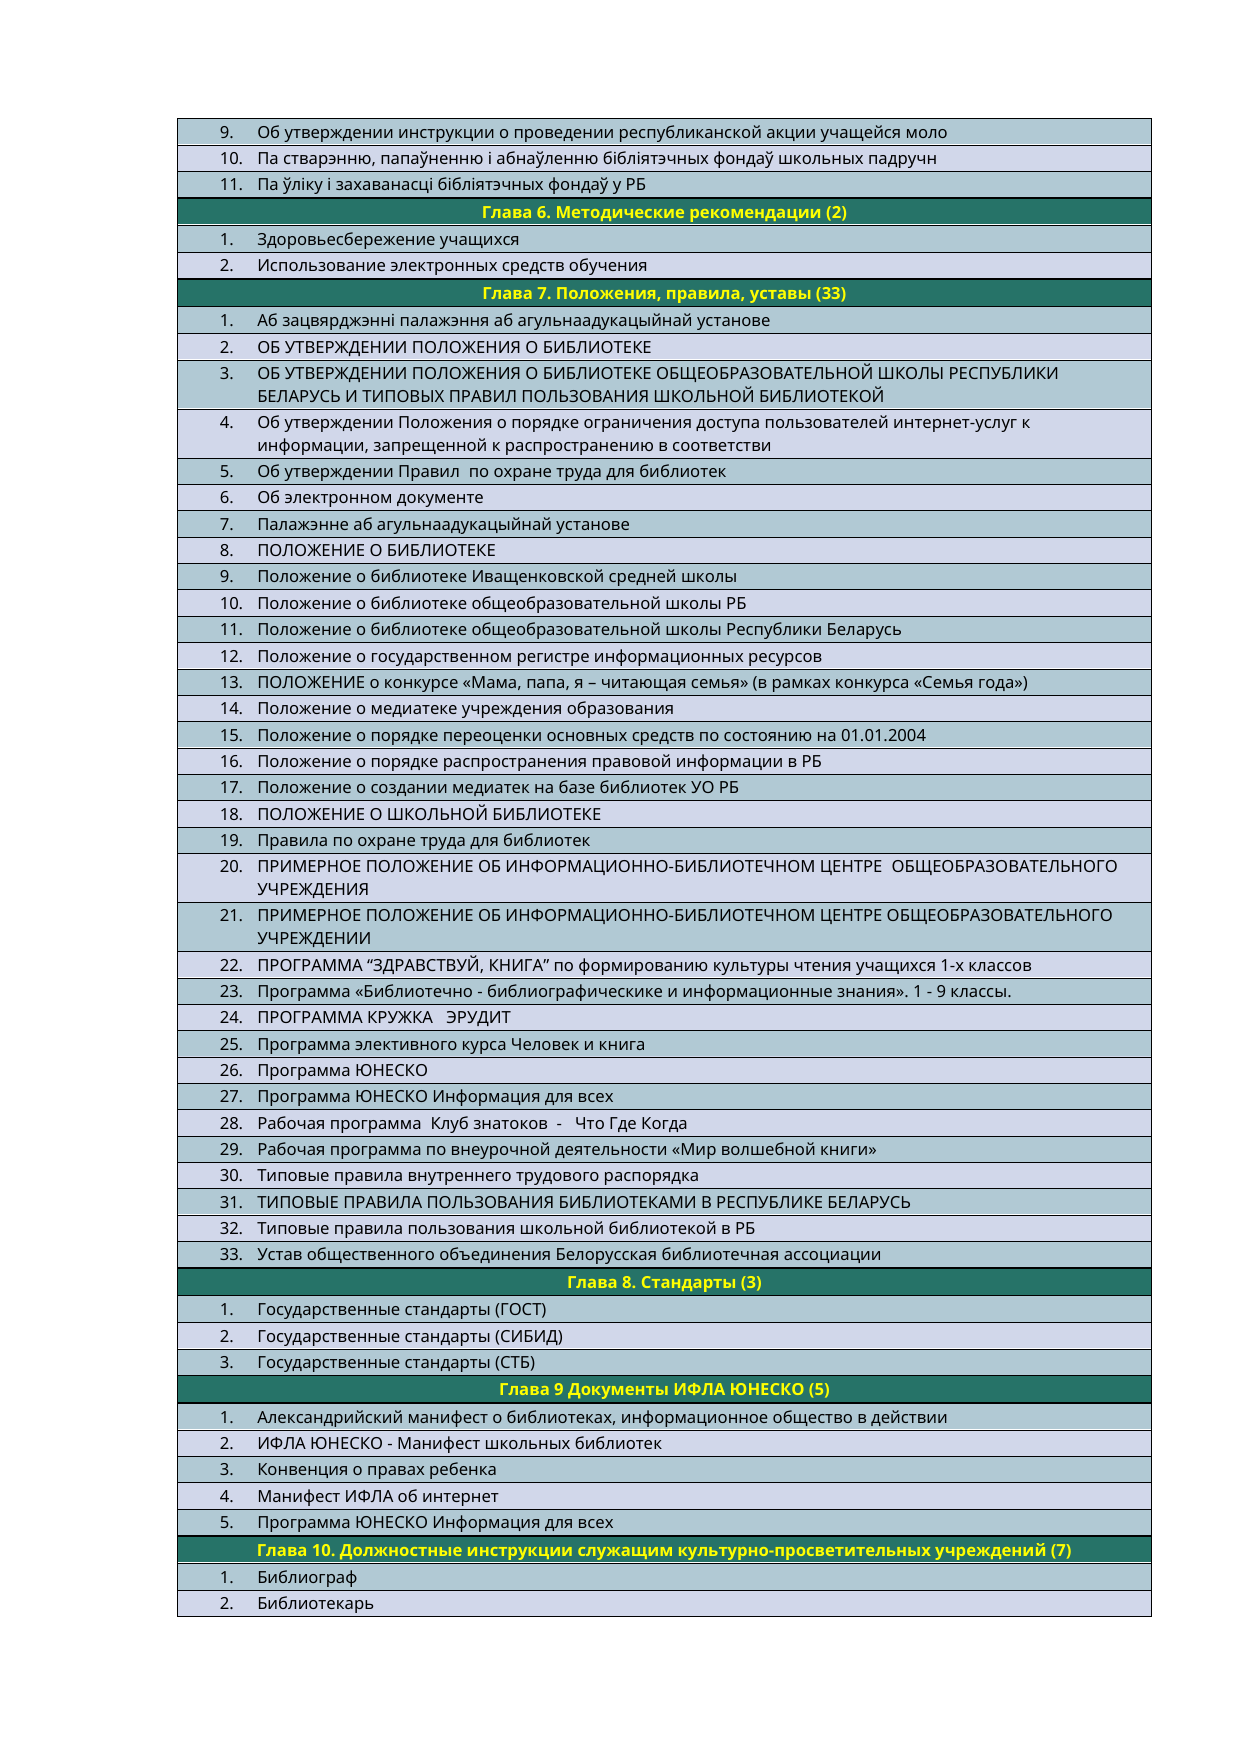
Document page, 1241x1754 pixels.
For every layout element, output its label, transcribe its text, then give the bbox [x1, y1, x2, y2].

table_cell ИФЛА ЮНЕСКО - Манифест школьных библиотек [178, 1431, 1151, 1456]
table_cell Положение о государственном регистре информационных ресурсов [178, 643, 1151, 668]
table_cell Типовые правила внутреннего трудового распорядка [178, 1163, 1151, 1188]
table_cell Положение о порядке переоценки основных средств по состоянию на 01.01.2004 [178, 722, 1151, 747]
table_cell Устав общественного объединения Белорусская библиотечная ассоциации [178, 1242, 1151, 1267]
table_cell Типовые правила пользования школьной библиотекой в РБ [178, 1216, 1151, 1241]
table_cell ПРИМЕРНОЕ ПОЛОЖЕНИЕ ОБ ИНФОРМАЦИОННО-БИБЛИОТЕЧНОМ ЦЕНТРЕ ОБЩЕОБРАЗОВАТЕЛЬНОГО УЧРЕЖДЕНИЯ [178, 854, 1151, 902]
table_cell Па стварэнню, папаўненню і абнаўленню бібліятэчных фондаў школьных падручн [178, 146, 1151, 171]
table_cell Правила по охране труда для библиотек [178, 828, 1151, 853]
table_cell Глава 6. Методические рекомендации (2) [178, 199, 1151, 224]
table_cell Па ўліку і захаванасці бібліятэчных фондаў у РБ [178, 172, 1151, 197]
table_cell ПРИМЕРНОЕ ПОЛОЖЕНИЕ ОБ ИНФОРМАЦИОННО-БИБЛИОТЕЧНОМ ЦЕНТРЕ ОБЩЕОБРАЗОВАТЕЛЬНОГО УЧРЕЖДЕНИИ [178, 903, 1151, 951]
table_cell ОБ УТВЕРЖДЕНИИ ПОЛОЖЕНИЯ О БИБЛИОТЕКЕ ОБЩЕОБРАЗОВАТЕЛЬНОЙ ШКОЛЫ РЕСПУБЛИКИ БЕЛАРУСЬ И ТИПОВЫХ ПРАВИЛ ПОЛЬЗОВАНИЯ ШКОЛЬНОЙ БИБЛИОТЕКОЙ [178, 361, 1151, 408]
table_cell Об утверждении инструкции о проведении республиканской акции учащейся моло [178, 119, 1151, 144]
table_cell Глава 9 Документы ИФЛА ЮНЕСКО (5) [178, 1376, 1151, 1402]
table_cell Аб зацвярджэнні палажэння аб агульнаадукацыйнай установе [178, 307, 1151, 333]
table_cell ПРОГРАММА КРУЖКА ЭРУДИТ [178, 1005, 1151, 1030]
table_cell Положение о библиотеке Иващенковской средней школы [178, 564, 1151, 589]
table_cell Конвенция о правах ребенка [178, 1457, 1151, 1482]
table_cell Глава 8. Стандарты (3) [178, 1269, 1151, 1295]
table_cell Программа ЮНЕСКО Информация для всех [178, 1084, 1151, 1109]
table_cell Положение о медиатеке учреждения образования [178, 696, 1151, 721]
table_cell Библиограф [178, 1564, 1151, 1590]
table_cell Положение о библиотеке общеобразовательной школы РБ [178, 590, 1151, 616]
table_cell ПОЛОЖЕНИЕ О БИБЛИОТЕКЕ [178, 538, 1151, 563]
table_cell Положение о библиотеке общеобразовательной школы Республики Беларусь [178, 617, 1151, 642]
table_cell Использование электронных средств обучения [178, 253, 1151, 278]
table_cell ПОЛОЖЕНИЕ о конкурсе «Мама, папа, я – читающая семья» (в рамках конкурса «Семья года») [178, 670, 1151, 695]
table_cell Государственные стандарты (СТБ) [178, 1350, 1151, 1375]
table_cell Библиотекарь [178, 1591, 1151, 1616]
table_cell Программа ЮНЕСКО Информация для всех [178, 1510, 1151, 1535]
table_cell Положение о порядке распространения правовой информации в РБ [178, 749, 1151, 774]
table_cell Об электронном документе [178, 485, 1151, 510]
table_cell ОБ УТВЕРЖДЕНИИ ПОЛОЖЕНИЯ О БИБЛИОТЕКЕ [178, 334, 1151, 359]
table_cell Программа «Библиотечно - библиографическике и информационные знания». 1 - 9 классы. [178, 979, 1151, 1004]
table_cell ПОЛОЖЕНИЕ О ШКОЛЬНОЙ БИБЛИОТЕКЕ [178, 801, 1151, 827]
table_cell Глава 10. Должностные инструкции служащим культурно-просветительных учреждений (7) [178, 1537, 1151, 1562]
table_cell Об утверждении Правил по охране труда для библиотек [178, 459, 1151, 484]
table_cell Программа элективного курса Человек и книга [178, 1031, 1151, 1056]
table_cell Программа ЮНЕСКО [178, 1058, 1151, 1083]
table_cell Об утверждении Положения о порядке ограничения доступа пользователей интернет-услуг к информации, запрещенной к распространению в соответстви [178, 410, 1151, 458]
table_cell Глава 7. Положения, правила, уставы (33) [178, 280, 1151, 306]
table_cell Манифест ИФЛА об интернет [178, 1483, 1151, 1509]
table_cell Государственные стандарты (СИБИД) [178, 1323, 1151, 1348]
table_cell ПРОГРАММА “ЗДРАВСТВУЙ, КНИГА” по формированию культуры чтения учащихся 1-х классов [178, 952, 1151, 977]
table_cell Александрийский манифест о библиотеках, информационное общество в действии [178, 1404, 1151, 1429]
table_cell Здоровьесбережение учащихся [178, 226, 1151, 252]
table_cell Палажэнне аб агульнаадукацыйнай установе [178, 511, 1151, 537]
table_cell Рабочая программа по внеурочной деятельности «Мир волшебной книги» [178, 1137, 1151, 1162]
table_cell Рабочая программа Клуб знатоков - Что Где Когда [178, 1110, 1151, 1136]
table_cell Государственные стандарты (ГОСТ) [178, 1296, 1151, 1322]
table_cell ТИПОВЫЕ ПРАВИЛА ПОЛЬЗОВАНИЯ БИБЛИОТЕКАМИ В РЕСПУБЛИКЕ БЕЛАРУСЬ [178, 1189, 1151, 1214]
table_cell Положение о создании медиатек на базе библиотек УО РБ [178, 775, 1151, 800]
